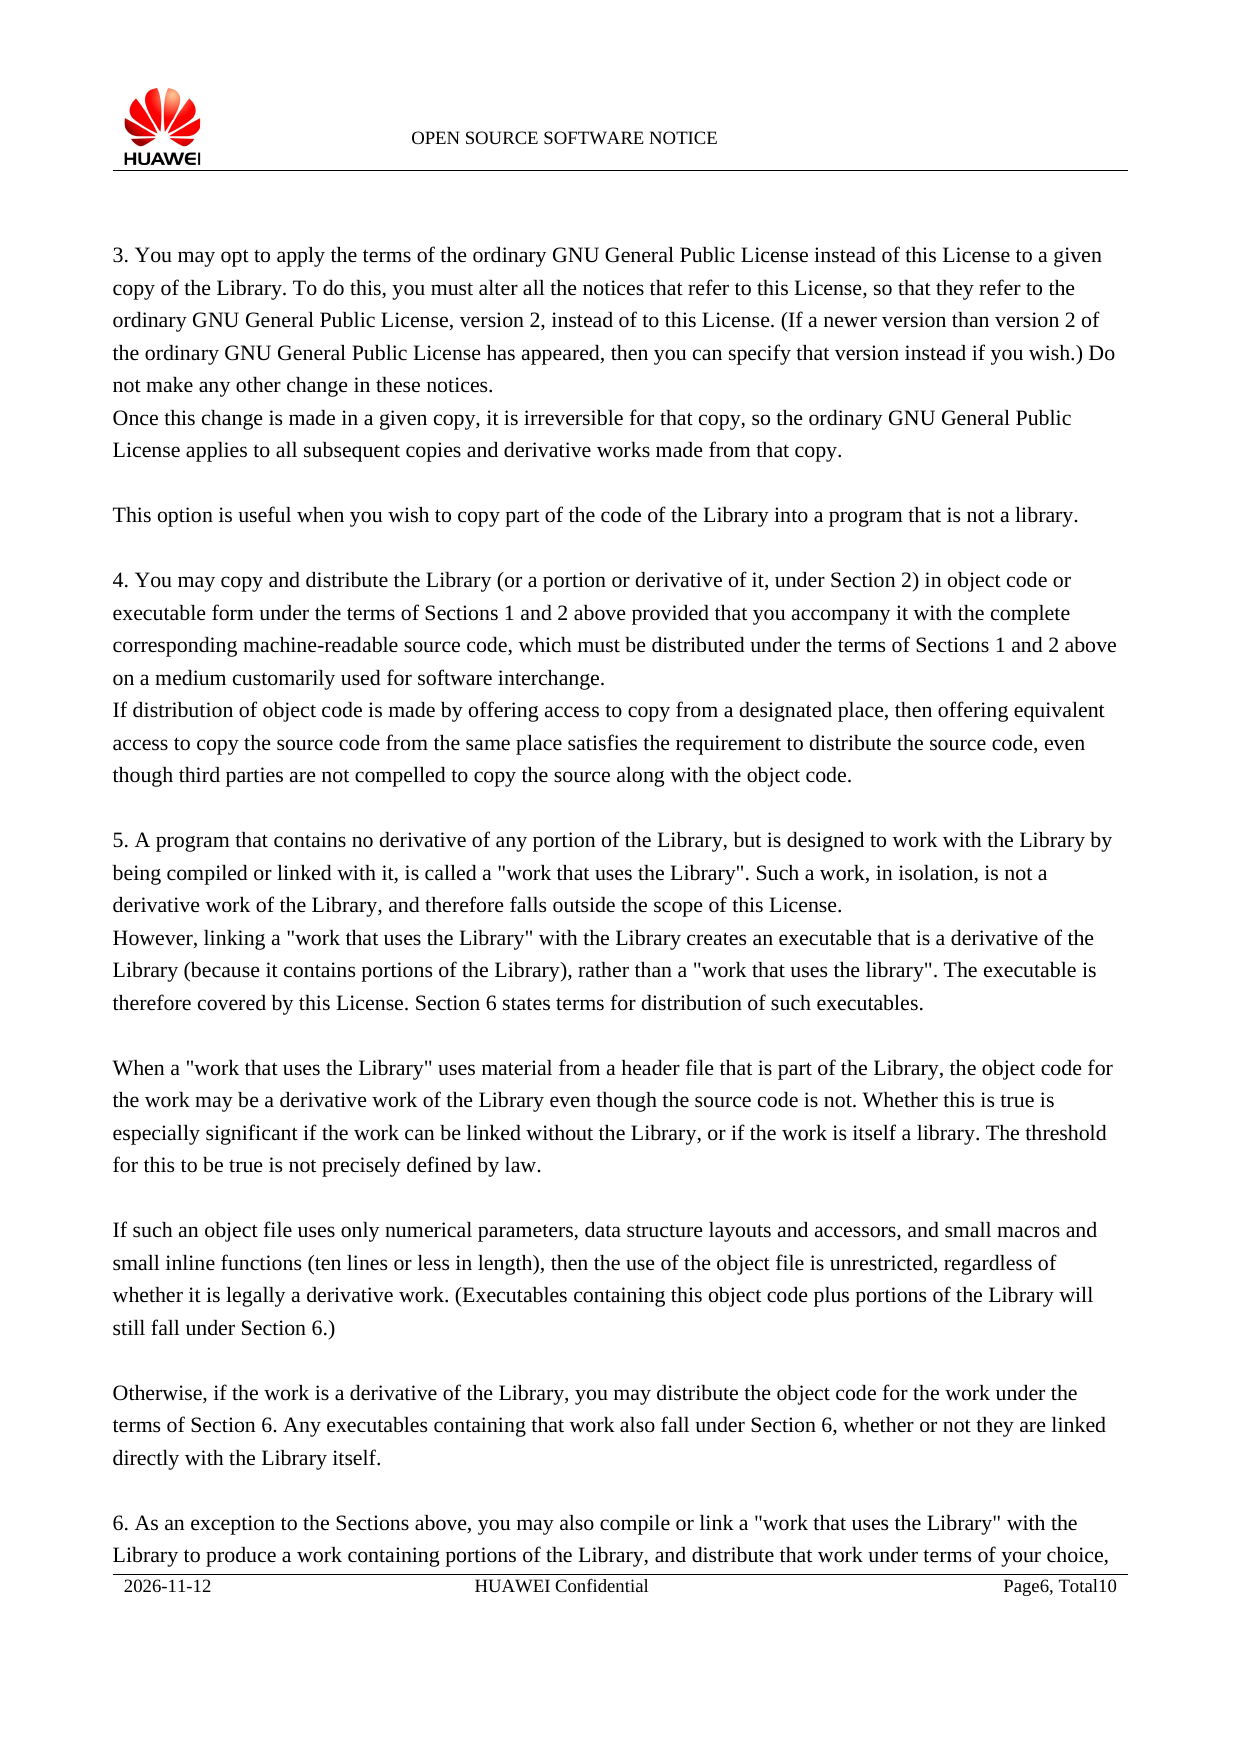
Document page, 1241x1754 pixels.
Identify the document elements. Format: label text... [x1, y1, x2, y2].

picture [124, 88, 201, 165]
